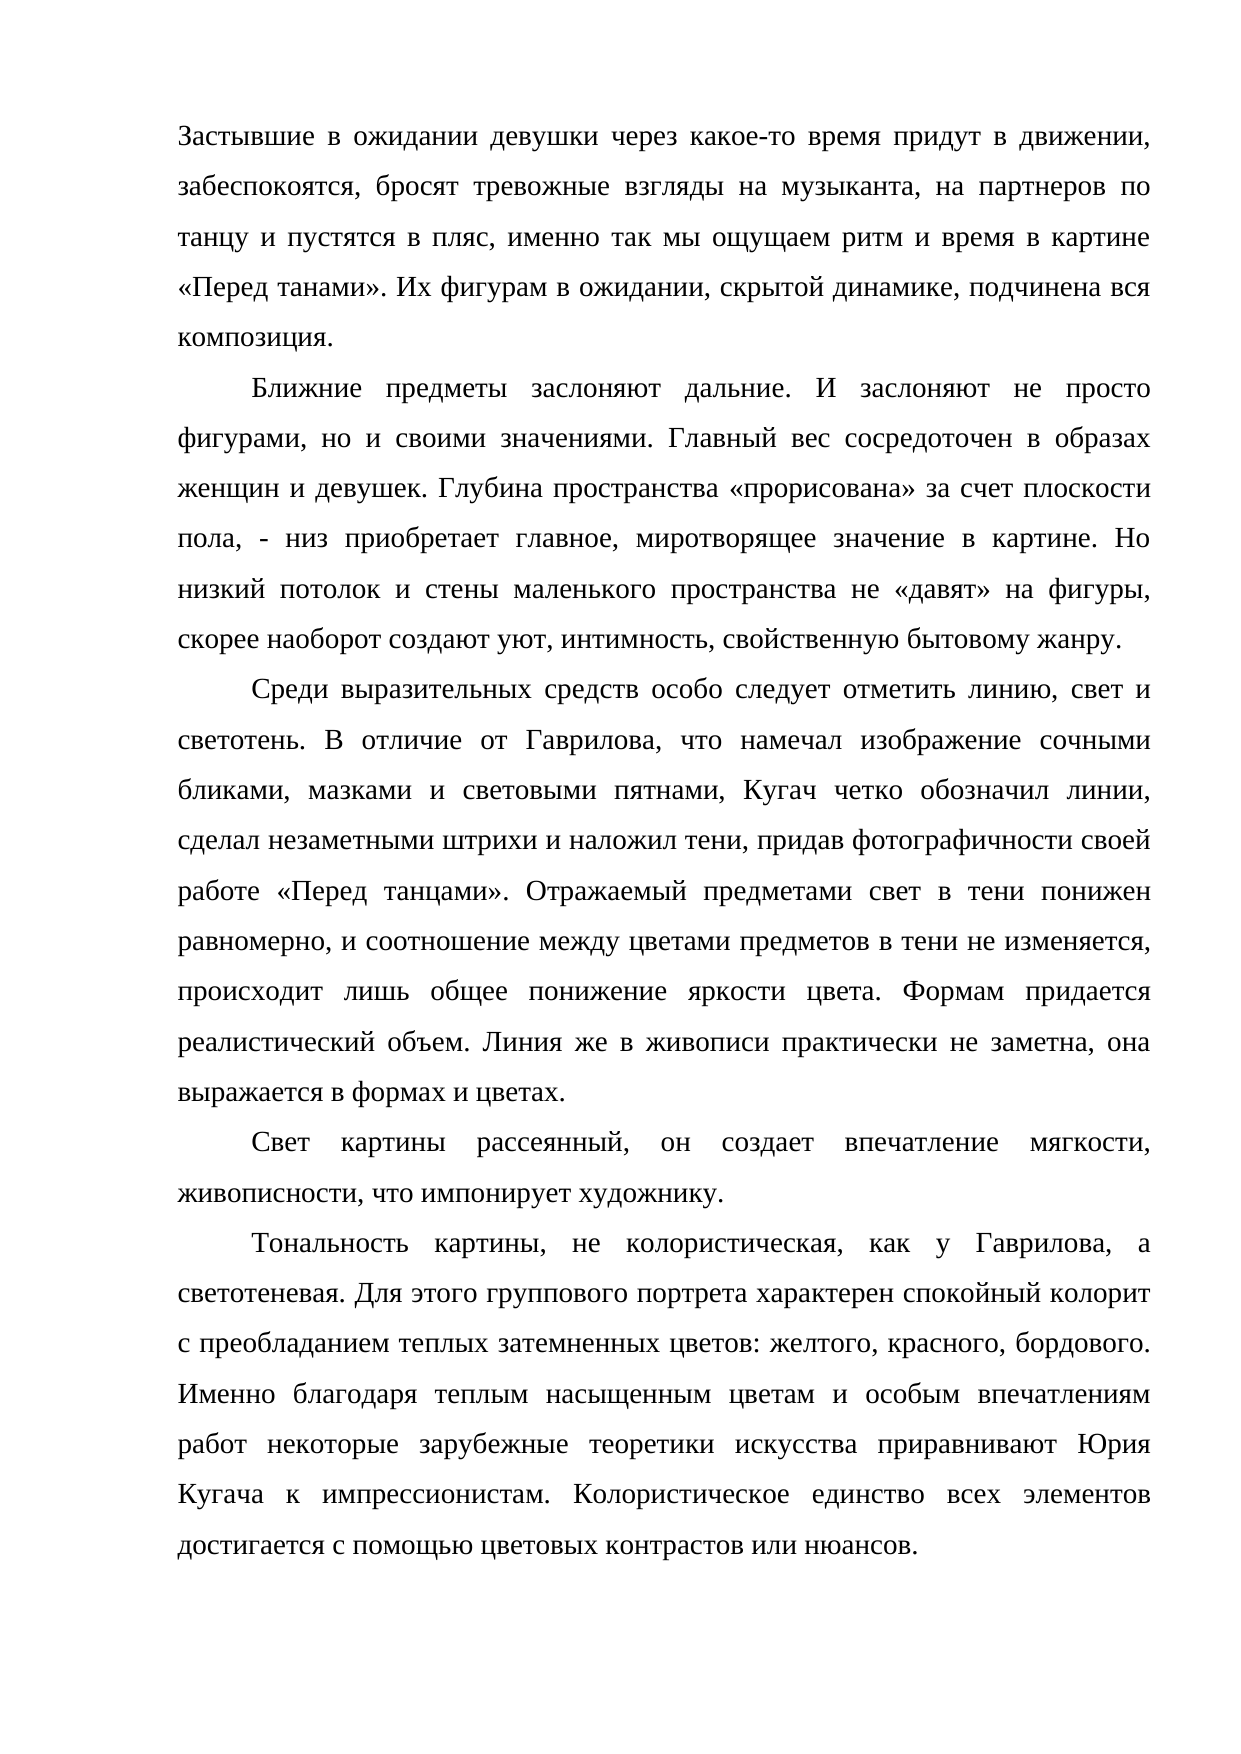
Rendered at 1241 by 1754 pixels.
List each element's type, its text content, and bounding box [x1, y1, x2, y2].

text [177, 118, 1152, 353]
text Среди выразительных средств особо следует отметить линию, свет и светотень. В отличие от Гаврилова, что намечал изображение сочными бликами, мазками и световыми пятнами, Кугач четко обозначил линии, сделал незаметными штрихи и наложил тени, придав фотографичности своей работе «Перед танцами». Отражаемый предметами свет в тени понижен равномерно, и соотношение между цветами предметов в тени не изменяется, происходит лишь общее понижение яркости цвета. Формам придается реалистический объем. Линия же в живописи практически не заметна, она выражается в формах и цветах. [177, 672, 1152, 1108]
text Тональность картины, не колористическая, как у Гаврилова, а светотеневая. Для этого группового портрета характерен спокойный колорит с преобладанием теплых затемненных цветов: желтого, красного, бордового. Именно благодаря теплым насыщенным цветам и особым впечатлениям работ некоторые зарубежные теоретики искусства приравнивают Юрия Кугача к импрессионистам. Колористическое единство всех элементов достигается с помощью цветовых контрастов или нюансов. [177, 1225, 1152, 1560]
text Свет картины рассеянный, он создает впечатление мягкости, живописности, что импонирует художнику. [177, 1124, 1152, 1208]
text Ближние предметы заслоняют дальние. И заслоняют не просто фигурами, но и своими значениями. Главный вес сосредоточен в образах женщин и девушек. Глубина пространства «прорисована» за счет плоскости пола, - низ приобретает главное, миротворящее значение в картине. Но низкий потолок и стены маленького пространства не «давят» на фигуры, скорее наоборот создают уют, интимность, свойственную бытовому жанру. [177, 370, 1152, 655]
